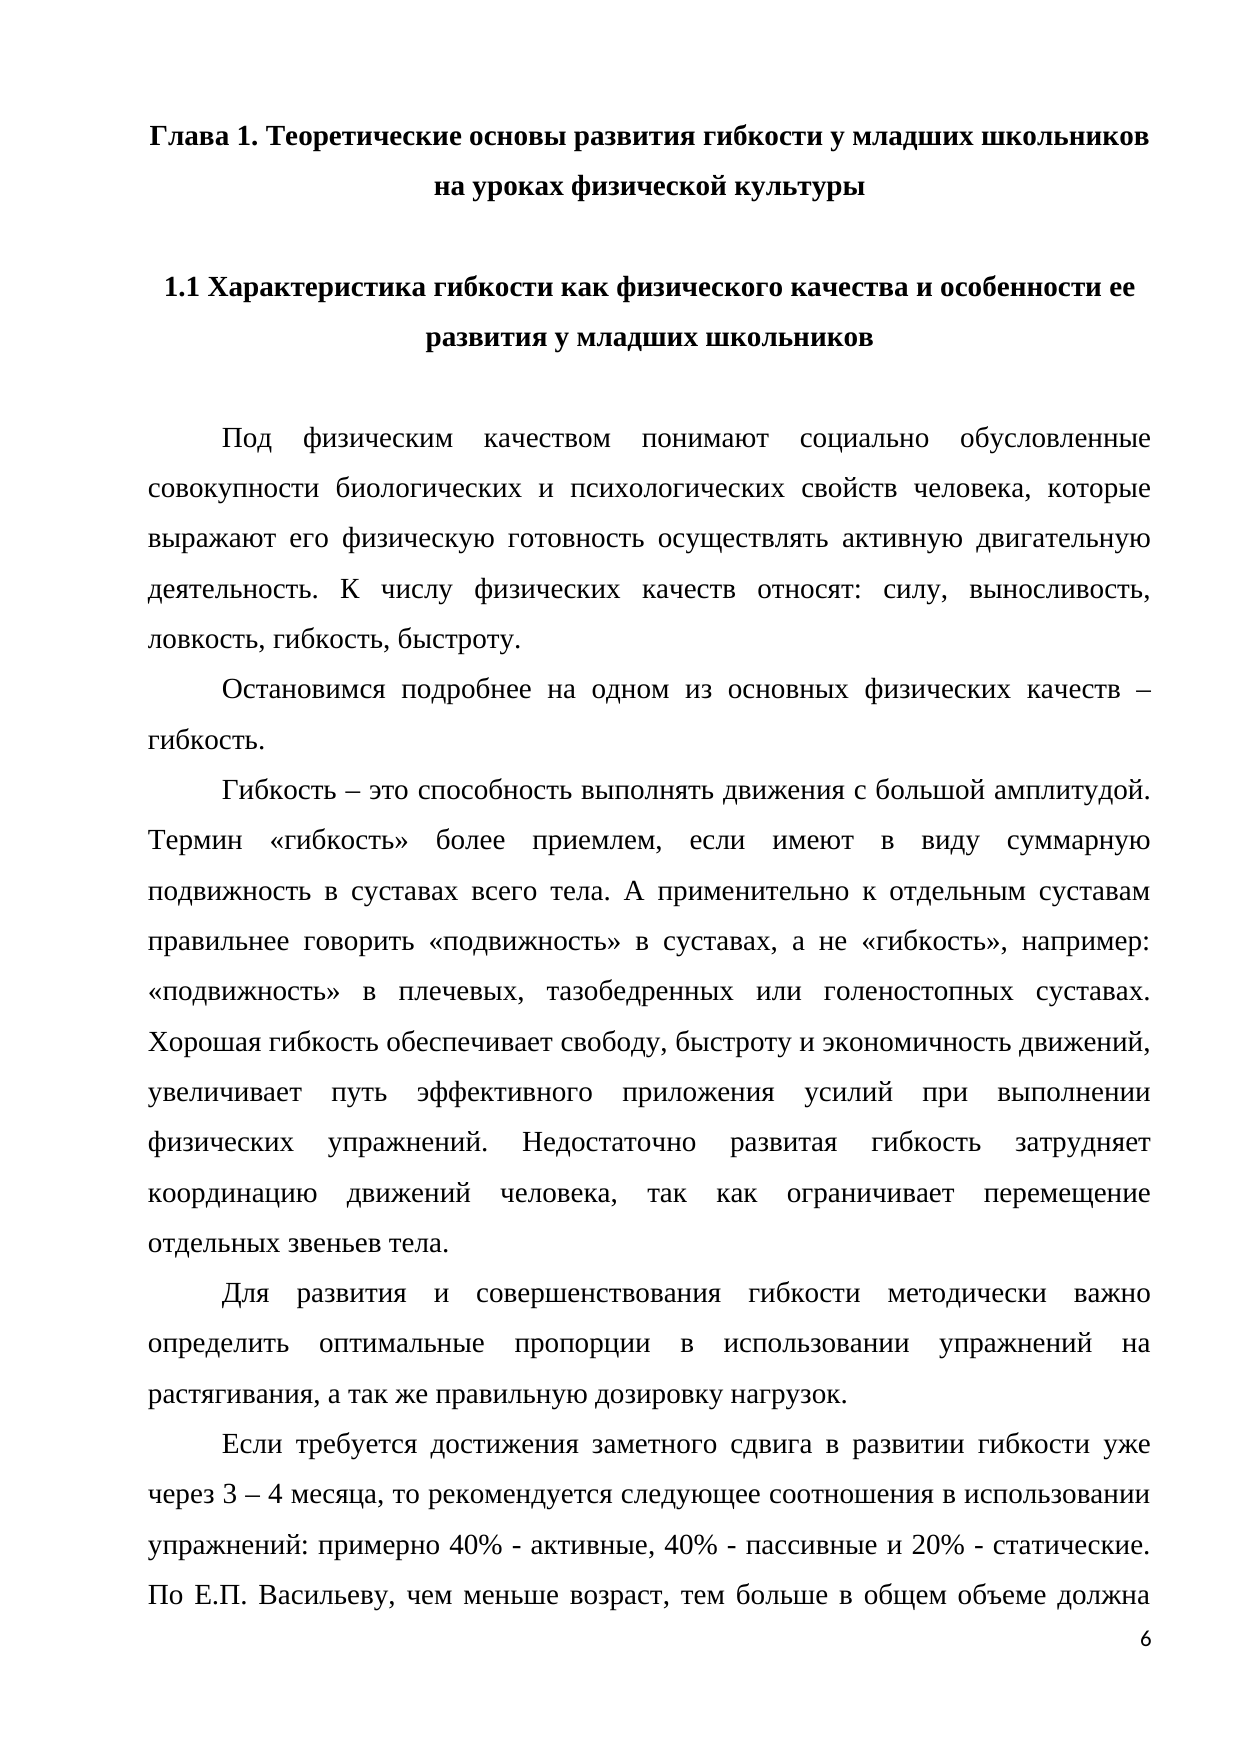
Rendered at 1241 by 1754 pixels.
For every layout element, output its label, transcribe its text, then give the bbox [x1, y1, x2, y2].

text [148, 1426, 1152, 1611]
text Остановимся подробнее на одном из основных физических качеств – гибкость. [148, 672, 1152, 755]
text 1.1 Характеристика гибкости как физического качества и особенности ее развития у младших школьников [148, 269, 1152, 353]
text Гибкость – это способность выполнять движения с большой амплитудой. Термин «гибкость» более приемлем, если имеют в виду суммарную подвижность в суставах всего тела. А применительно к отдельным суставам правильнее говорить «подвижность» в суставах, а не «гибкость», например: «подвижность» в плечевых, тазобедренных или голеностопных суставах. Хорошая гибкость обеспечивает свободу, быстроту и экономичность движений, увеличивает путь эффективного приложения усилий при выполнении физических упражнений. Недостаточно развитая гибкость затрудняет координацию движений человека, так как ограничивает перемещение отдельных звеньев тела. [148, 772, 1152, 1258]
text Для развития и совершенствования гибкости методически важно определить оптимальные пропорции в использовании упражнений на растягивания, а так же правильную дозировку нагрузок. [148, 1275, 1152, 1409]
text Глава 1. Теоретические основы развития гибкости у младших школьников на уроках физической культуры [148, 118, 1152, 202]
text Под физическим качеством понимают социально обусловленные совокупности биологических и психологических свойств человека, которые выражают его физическую готовность осуществлять активную двигательную деятельность. К числу физических качеств относят: силу, выносливость, ловкость, гибкость, быстроту. [148, 420, 1152, 655]
